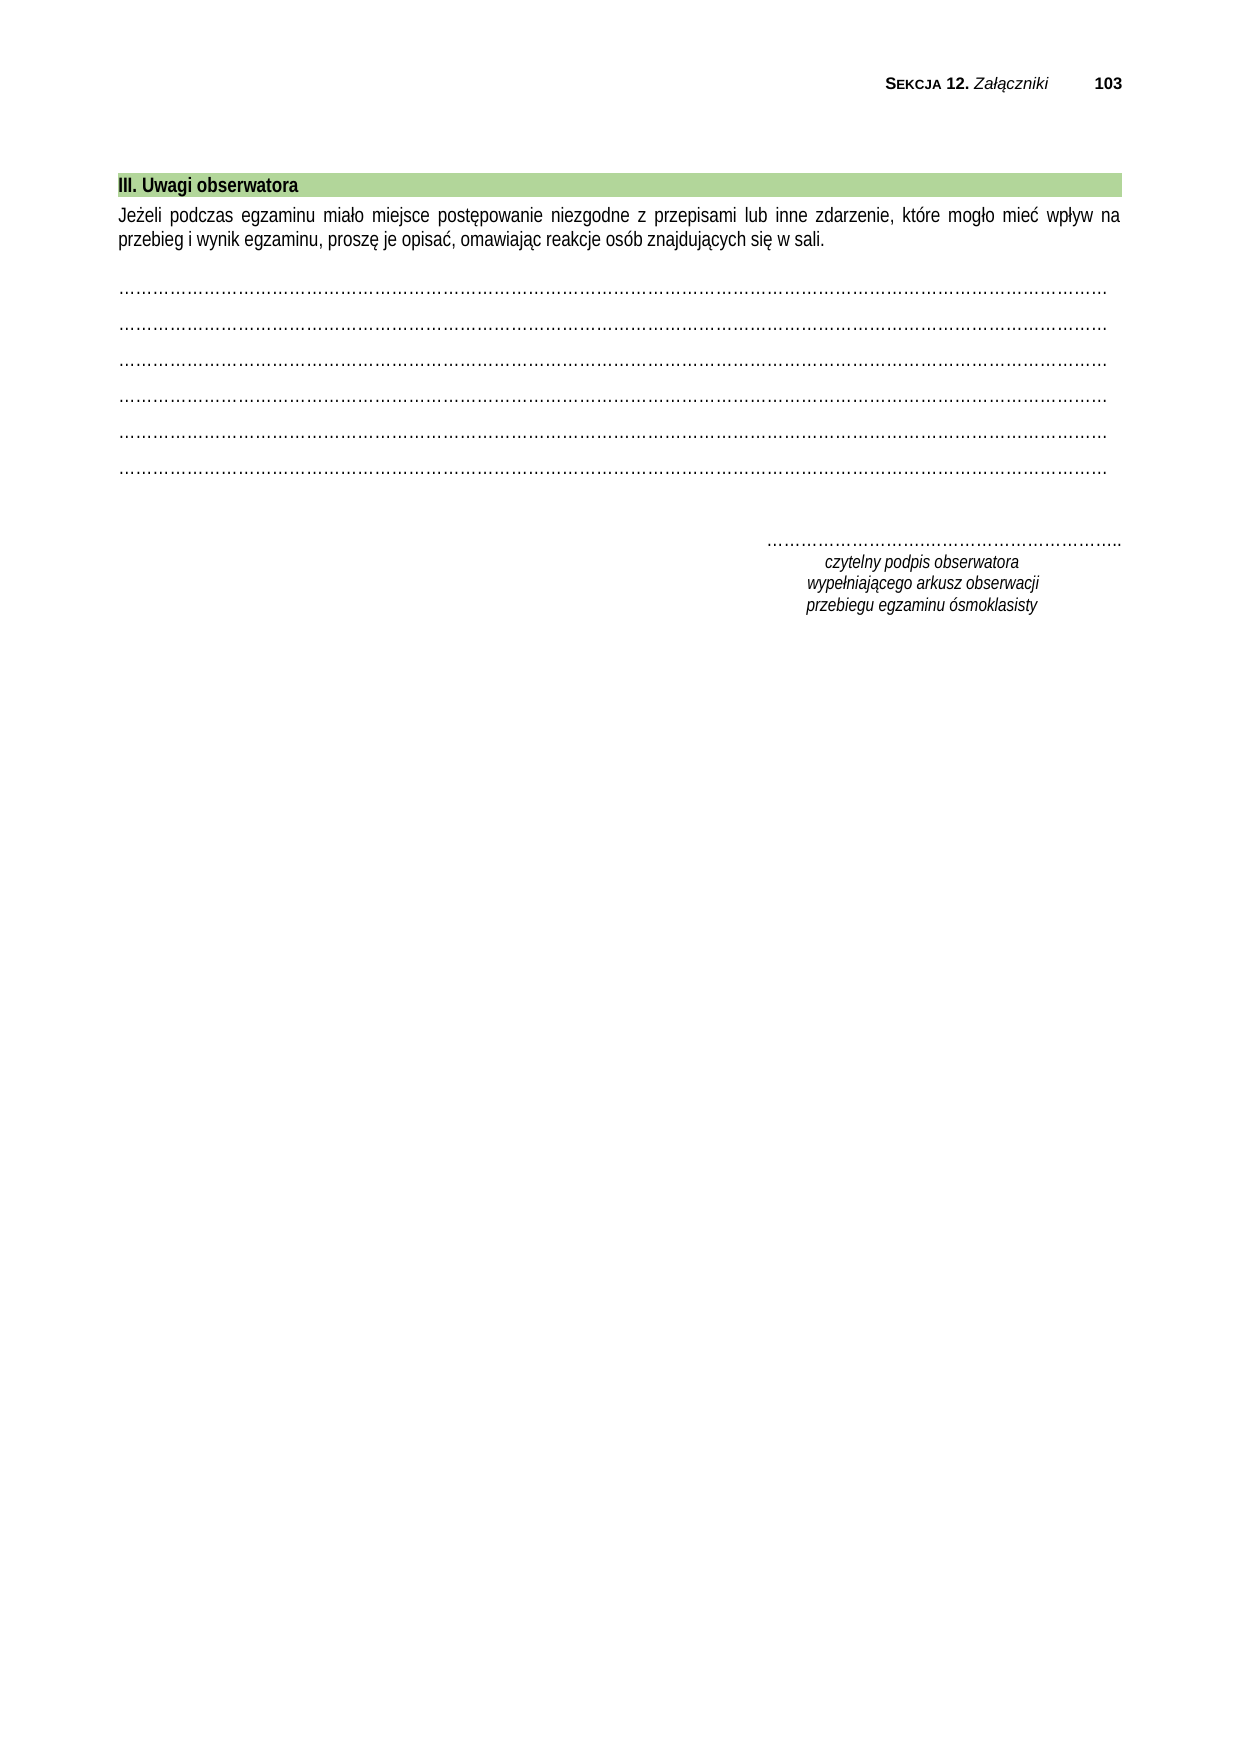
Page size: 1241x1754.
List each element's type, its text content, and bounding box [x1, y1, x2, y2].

text ……………………….…………………………….. [118, 527, 1122, 551]
text III. Uwagi obserwatora [118, 173, 1122, 197]
text ………………………………………………………………………………………………………………………………………………………………………………………………………………………………………………………………………………………………………………………………………………………………………………………………………………………………………………………………………………………………………………………………………………………………………………………………………………………………………… [118, 275, 1122, 407]
text ………………………………………………………………………………………………………………………………………………………… [118, 419, 1122, 443]
text przebiegu egzaminu ósmoklasisty [723, 594, 1122, 615]
text wypełniającego arkusz obserwacji [723, 572, 1122, 594]
text Jeżeli podczas egzaminu miało miejsce postępowanie niezgodne z przepisami lub inne zdarzenie, które mogło mieć wpływ na przebieg i wynik egzaminu, proszę je opisać, omawiając reakcje osób znajdujących się w sali. [118, 203, 1122, 251]
text ………………………………………………………………………………………………………………………………………………………… [118, 455, 1122, 479]
text czytelny podpis obserwatora [723, 551, 1122, 572]
